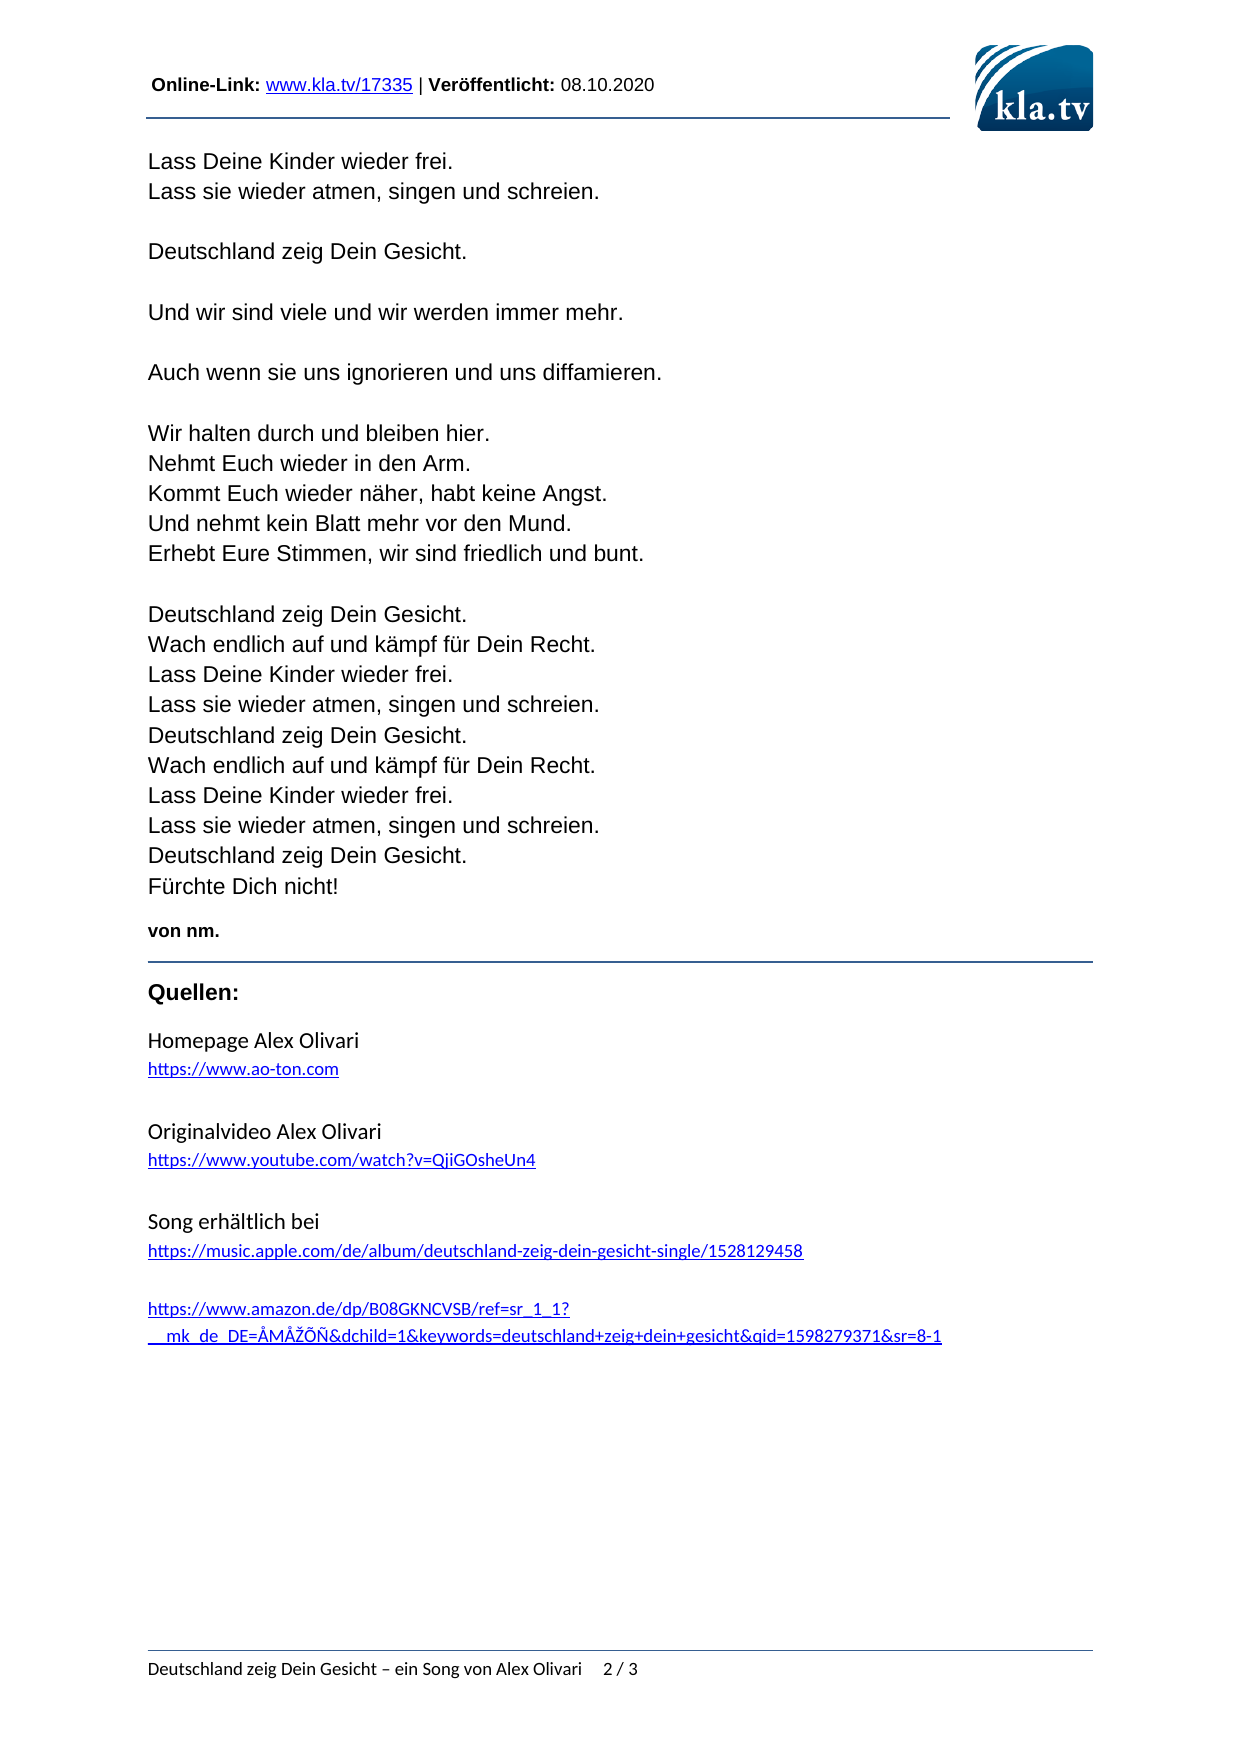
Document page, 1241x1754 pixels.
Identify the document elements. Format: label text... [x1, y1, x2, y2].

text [148, 148, 1093, 899]
text Homepage Alex Olivari https://www.ao-ton.com Originalvideo Alex Olivari https://www.youtube.com/watch?v=QjiGOsheUn4 Song erhältlich bei https://music.apple.com/de/album/deutschland-zeig-dein-gesicht-single/1528129458 https://www.amazon.de/dp/B08GKNCVSB/ref=sr_1_1?__mk_de_DE=ÅMÅŽÕÑ&dchild=1&keywords=deutschland+zeig+dein+gesicht&qid=1598279371&sr=8-1 [148, 1026, 1093, 1347]
text von nm. [148, 919, 1093, 941]
text Quellen: [148, 963, 1093, 1006]
